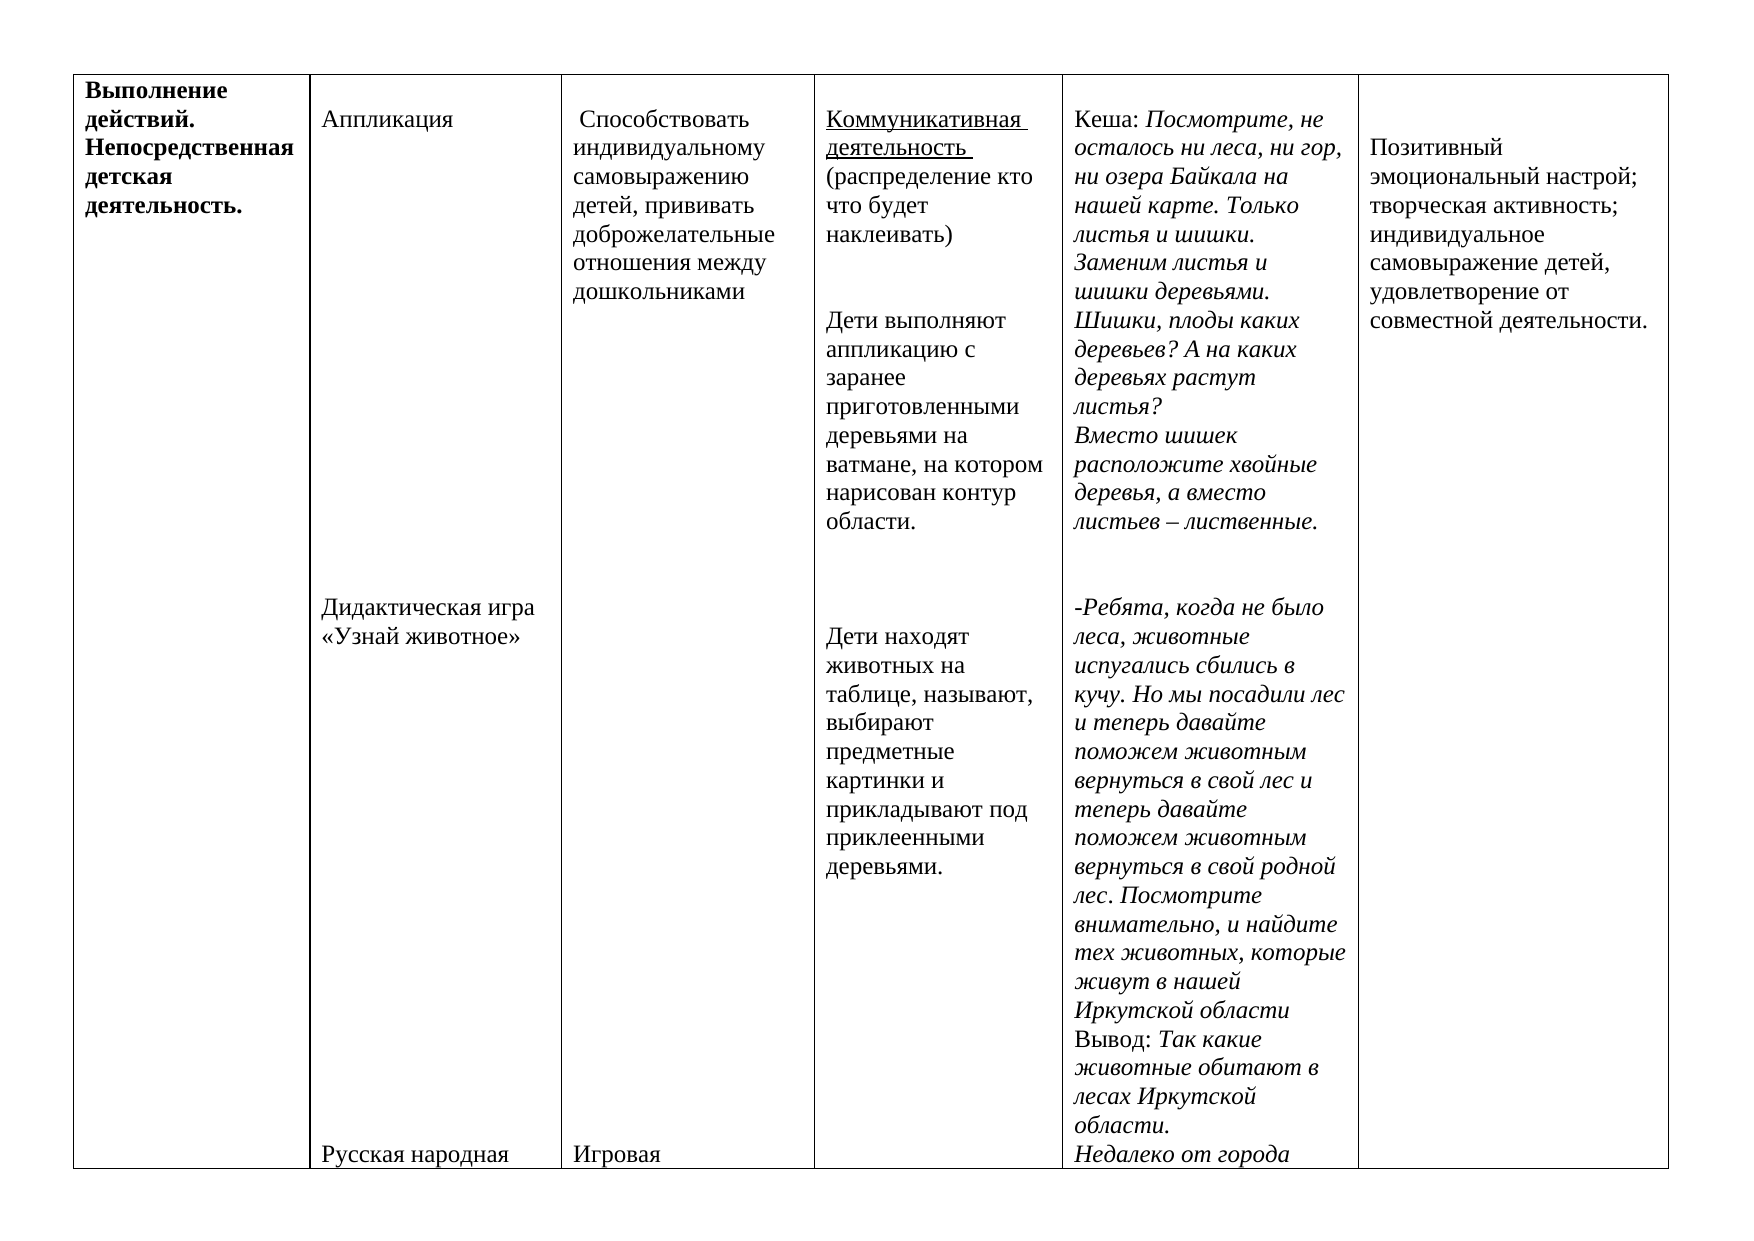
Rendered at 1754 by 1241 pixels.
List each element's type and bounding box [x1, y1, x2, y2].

table_cell [1063, 75, 1358, 1167]
table_cell [1359, 75, 1668, 1167]
table_cell [562, 75, 814, 1167]
table_cell [311, 75, 561, 1167]
table_cell [815, 75, 1062, 1167]
table_cell [74, 75, 309, 1167]
